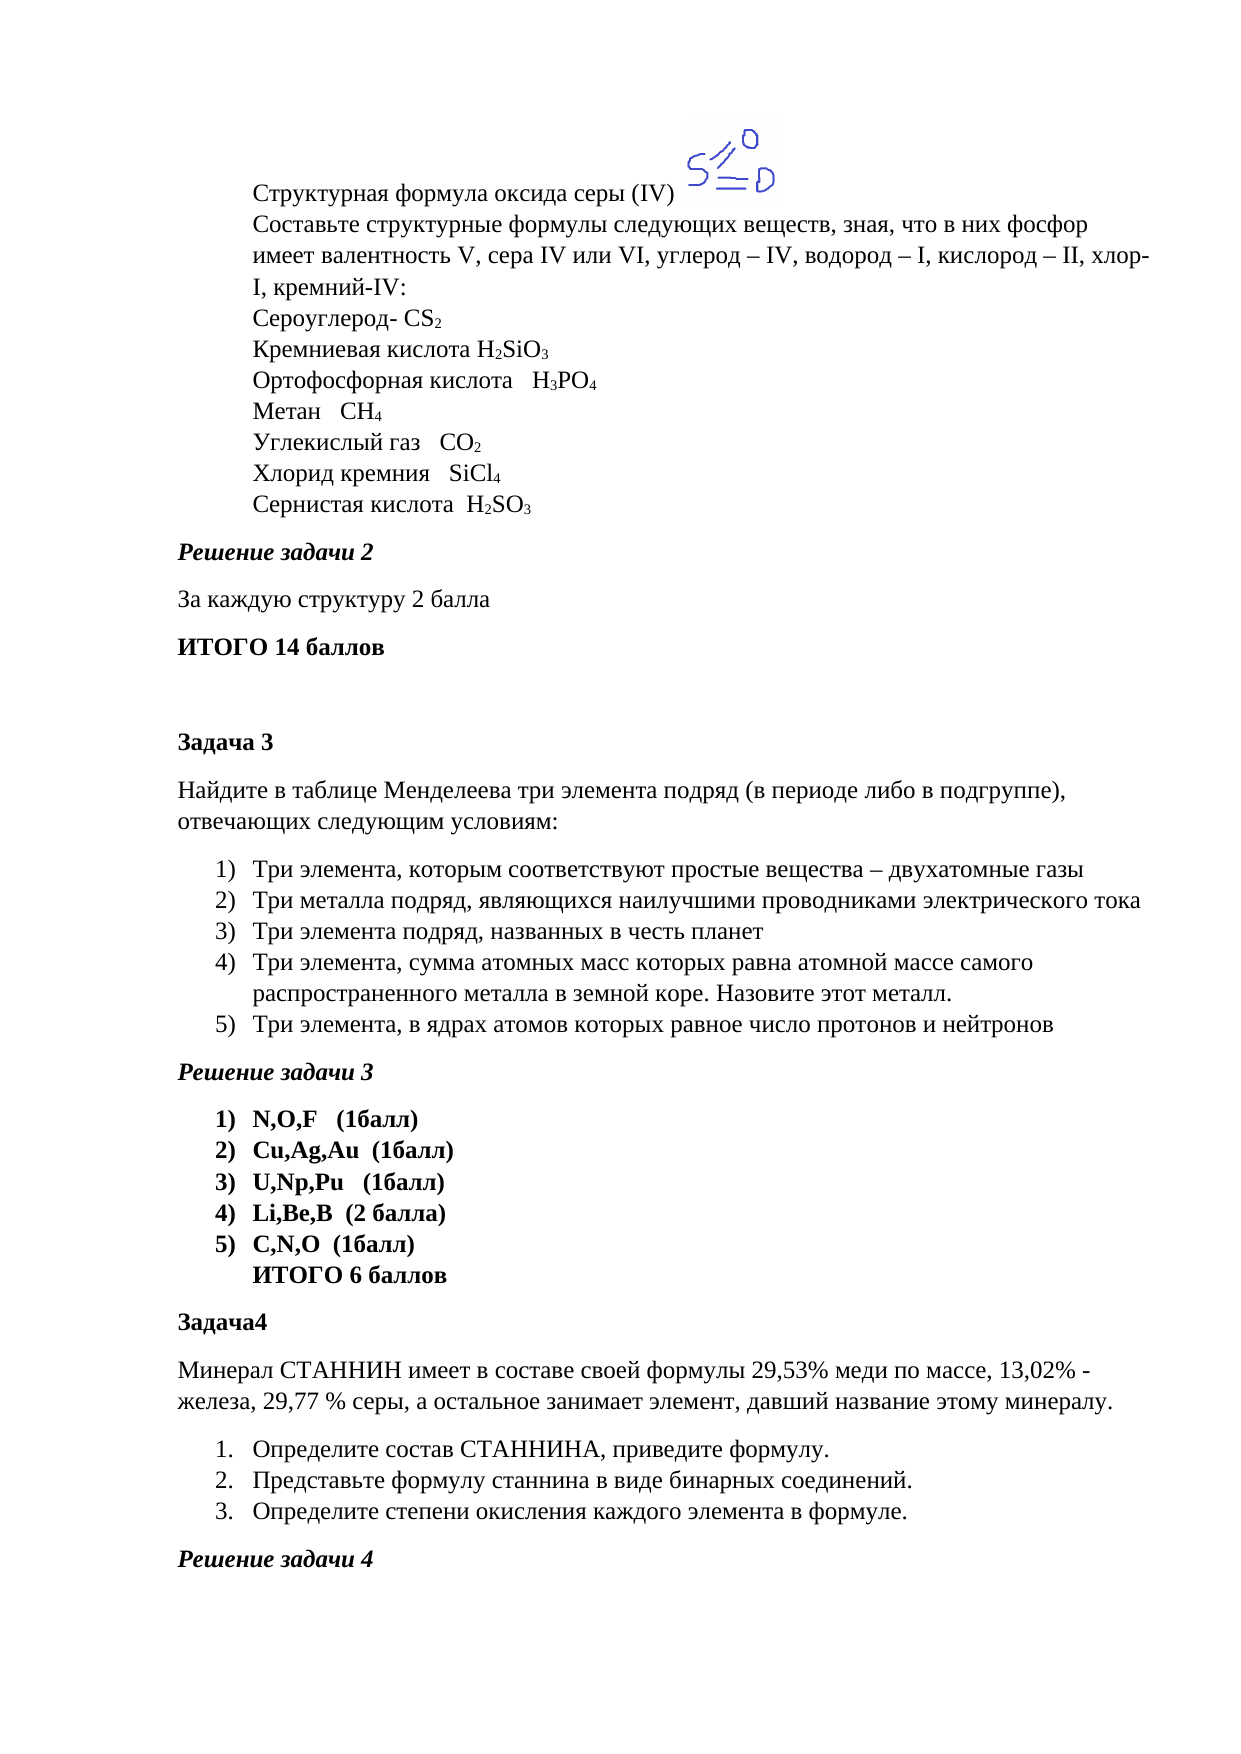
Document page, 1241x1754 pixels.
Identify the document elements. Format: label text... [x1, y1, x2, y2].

list Определите степени окисления каждого элемента в формуле. [215, 1496, 1152, 1525]
text Решение задачи 4 [177, 1544, 1152, 1572]
list ИТОГО 6 баллов [252, 1260, 1152, 1288]
text Решение задачи 2 [177, 537, 1152, 565]
list Сероуглерод- CS2 [252, 303, 1152, 331]
list N,O,F (1балл) [215, 1104, 1152, 1133]
list Определите состав СТАННИНА, приведите формулу. [215, 1434, 1152, 1463]
list Сернистая кислота H2SO3 [252, 489, 1152, 518]
list Три элемента, сумма атомных масс которых равна атомной массе самого распространенного металла в земной коре. Назовите этот металл. [215, 947, 1152, 1007]
picture [686, 118, 783, 202]
list Представьте формулу станнина в виде бинарных соединений. [215, 1465, 1152, 1494]
text За каждую структуру 2 балла [177, 584, 1152, 613]
text Найдите в таблице Менделеева три элемента подряд (в периоде либо в подгруппе), отвечающих следующим условиям: [177, 775, 1152, 835]
text Задача4 [177, 1307, 1152, 1336]
text Задача 3 [177, 727, 1152, 756]
list Метан CH4 [252, 396, 1152, 424]
list Структурная формула оксида серы (IV) [252, 118, 1152, 207]
list Ортофосфорная кислота H3PO4 [252, 365, 1152, 393]
list Три металла подряд, являющихся наилучшими проводниками электрического тока [215, 885, 1152, 914]
list Углекислый газ CO2 [252, 427, 1152, 456]
text Решение задачи 3 [177, 1057, 1152, 1086]
text Минерал СТАННИН имеет в составе своей формулы 29,53% меди по массе, 13,02% - железа, 29,77 % серы, а остальное занимает элемент, давший название этому минералу. [177, 1355, 1152, 1415]
list Три элемента, в ядрах атомов которых равное число протонов и нейтронов [215, 1009, 1152, 1038]
list U,Np,Pu (1балл) [215, 1167, 1152, 1195]
text ИТОГО 14 баллов [177, 632, 1152, 661]
list Хлорид кремния SiCl4 [252, 458, 1152, 487]
list C,N,O (1балл) [215, 1229, 1152, 1257]
list Кремниевая кислота H2SiO3 [252, 334, 1152, 362]
list Li,Be,B (2 балла) [215, 1198, 1152, 1226]
list Три элемента, которым соответствуют простые вещества – двухатомные газы [215, 854, 1152, 883]
list Составьте структурные формулы следующих веществ, зная, что в них фосфор имеет валентность V, сера IV или VI, углерод – IV, водород – I, кислород – II, хлор- I, кремний-IV: [252, 209, 1152, 300]
list Cu,Ag,Au (1балл) [215, 1136, 1152, 1164]
list Три элемента подряд, названных в честь планет [215, 916, 1152, 945]
